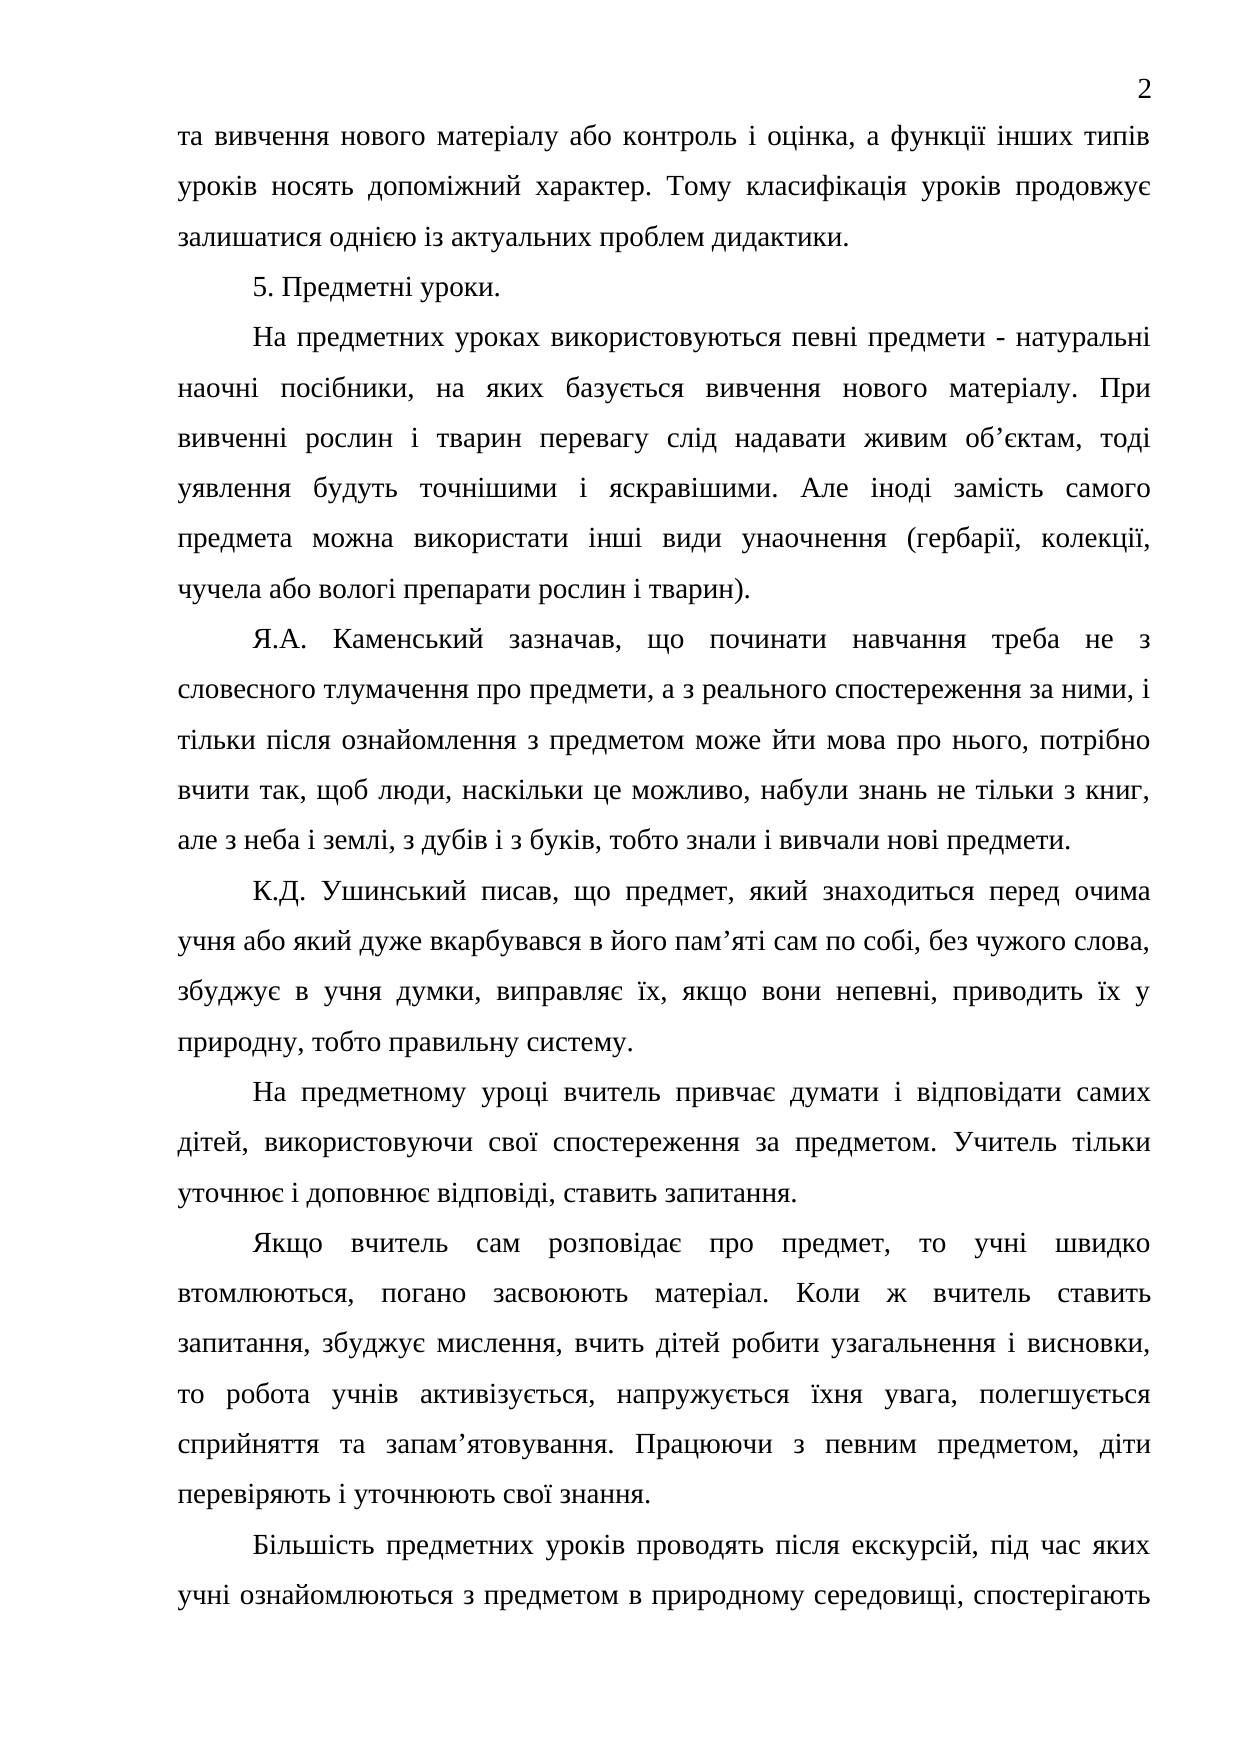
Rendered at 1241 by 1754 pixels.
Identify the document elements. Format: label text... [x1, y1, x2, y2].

text 5. Предметні уроки. [177, 269, 1152, 303]
text Якщо вчитель сам розповідає про предмет, то учні швидко втомлюються, погано засвоюють матеріал. Коли ж вчитель ставить запитання, збуджує мислення, вчить дітей робити узагальнення і висновки, то робота учнів активізується, напружується їхня увага, полегшується сприйняття та запам’ятовування. Працюючи з певним предметом, діти перевіряють і уточнюють свої знання. [177, 1225, 1152, 1510]
text На предметному уроці вчитель привчає думати і відповідати самих дітей, використовуючи свої спостереження за предметом. Учитель тільки уточнює і доповнює відповіді, ставить запитання. [177, 1074, 1152, 1208]
text К.Д. Ушинський писав, що предмет, який знаходиться перед очима учня або який дуже вкарбувався в його пам’яті сам по собі, без чужого слова, збуджує в учня думки, виправляє їх, якщо вони непевні, приводить їх у природну, тобто правильну систему. [177, 873, 1152, 1057]
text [177, 1527, 1152, 1611]
text На предметних уроках використовуються певні предмети - натуральні наочні посібники, на яких базується вивчення нового матеріалу. При вивченні рослин і тварин перевагу слід надавати живим об’єктам, тоді уявлення будуть точнішими і яскравішими. Але іноді замість самого предмета можна використати інші види унаочнення (гербарії, колекції, чучела або вологі препарати рослин і тварин). [177, 319, 1152, 604]
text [177, 118, 1152, 252]
text Я.А. Каменський зазначав, що починати навчання треба не з словесного тлумачення про предмети, а з реального спостереження за ними, і тільки після ознайомлення з предметом може йти мова про нього, потрібно вчити так, щоб люди, наскільки це можливо, набули знань не тільки з книг, але з неба і землі, з дубів і з буків, тобто знали і вивчали нові предмети. [177, 621, 1152, 856]
